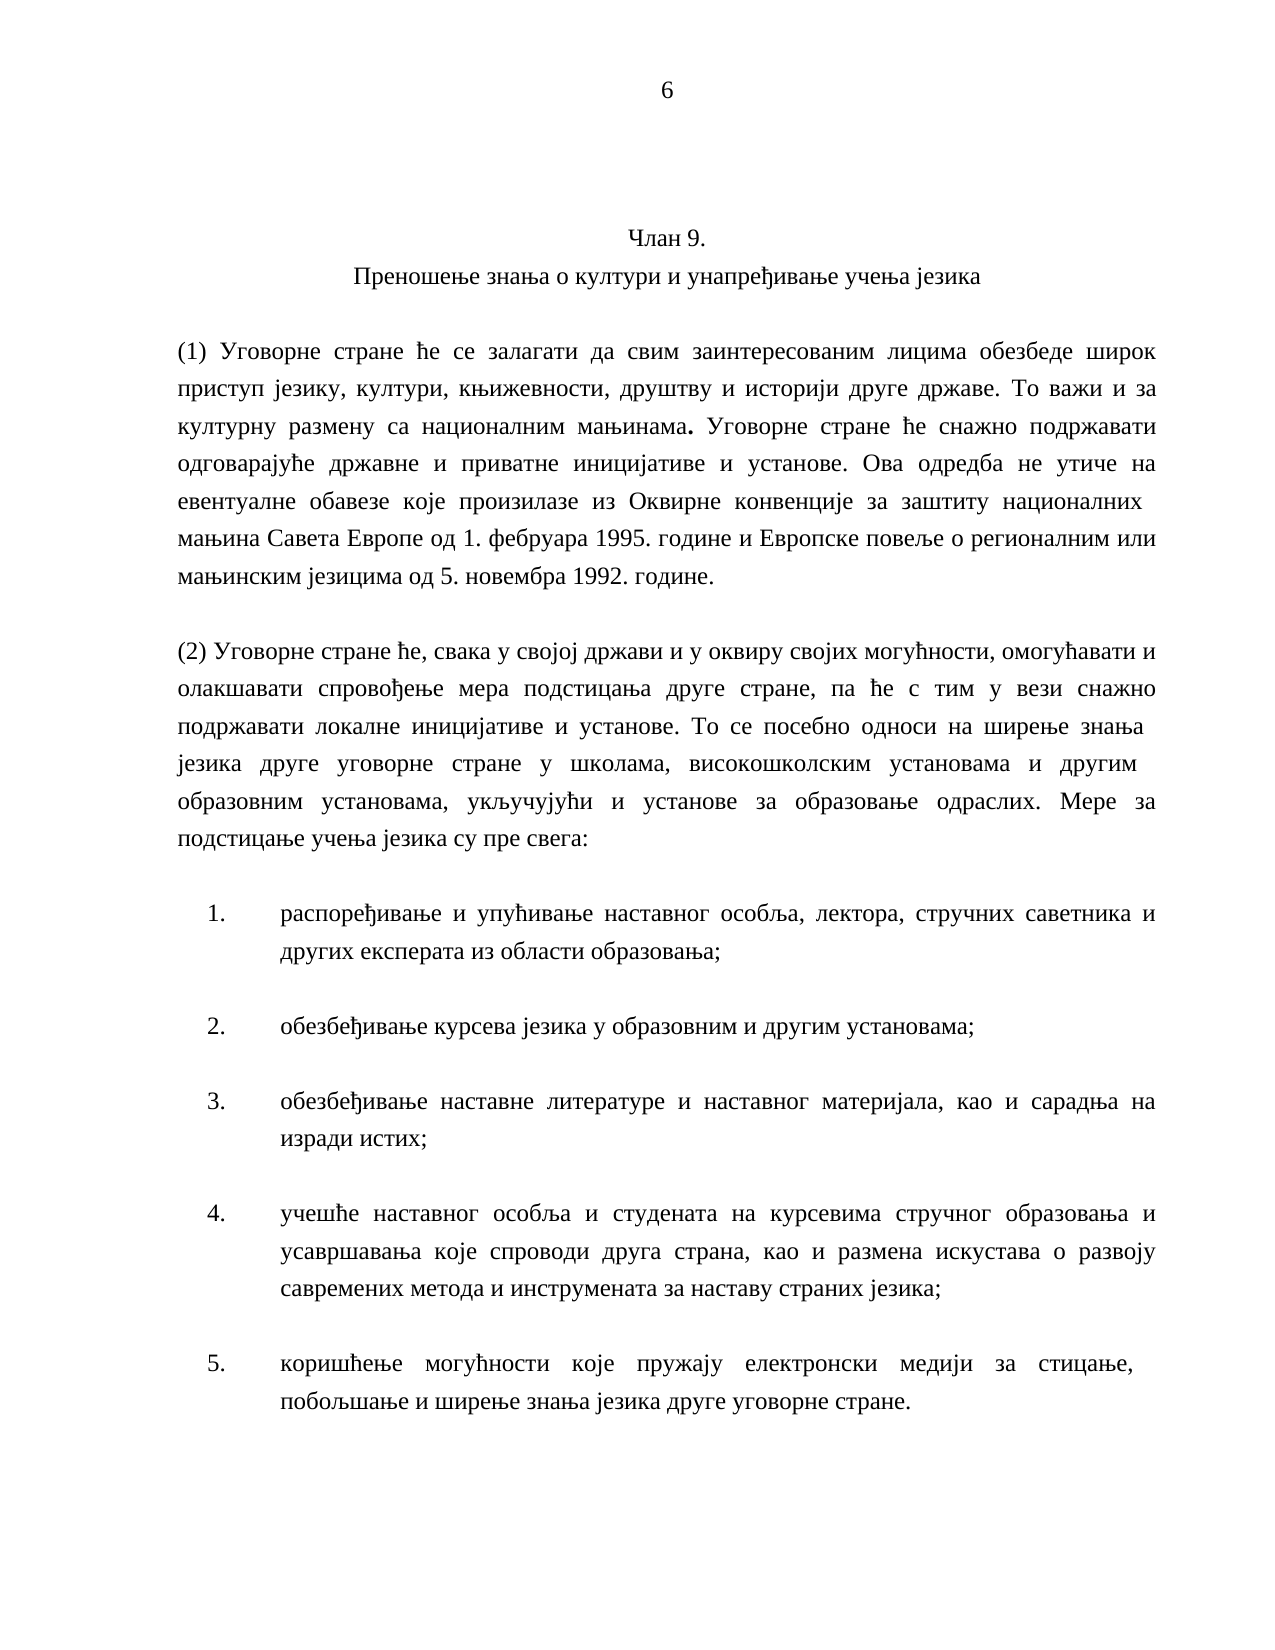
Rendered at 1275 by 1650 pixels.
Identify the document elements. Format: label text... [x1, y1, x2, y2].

text (1) Уговорне стране ће се залагати да свим заинтересованим лицима обезбеде широк приступ језику, култури, књижевности, друштву и историји друге државе. Tо важи и за културну размену са националним мањинама. Уговорне стране ће снажно подржавати одговарајуће државне и приватне иницијативе и установе. Ова одредба не утиче на евентуалне обавезе које произилазе из Оквирне конвенције за заштиту националних мањина Савета Европе од 1. фебруара 1995. године и Европске повеље о регионалним или мањинским језицима од 5. новембра 1992. године. [177, 327, 1157, 590]
list учешће наставног особља и студената на курсевима стручног образовања и усавршавања које спроводи друга страна, као и размена искустава о развоју савремених метода и инструмената за наставу страних језика; [207, 1190, 1157, 1302]
list распоређивање и упућивање наставног особља, лектора, стручних саветника и других експерата из области образовања; [207, 890, 1157, 965]
text Члан 9. [177, 215, 1157, 252]
list обезбеђивање наставне литературе и наставног материјала, као и сарадња на изради истих; [207, 1077, 1157, 1152]
text Преношење знања о култури и унапређивање учења језика [177, 252, 1157, 290]
list коришћење могућности које пружају електронски медији за стицање, побољшање и ширење знања језика друге уговорне стране. [207, 1340, 1157, 1415]
list обезбеђивање курсева језика у образовним и другим установама; [207, 1002, 1157, 1040]
text (2) Уговорне стране ће, свака у својој држави и у оквиру својих могућности, омогућавати и олакшавати спровођење мера подстицања друге стране, па ће с тим у вези снажно подржавати локалне иницијативе и установе. То се посебно односи на ширење знања језика друге уговорне стране у школама, високошколским установама и другим образовним установама, укључујући и установе за образовање одраслих. Мере за подстицање учења језика су пре свега: [177, 627, 1157, 852]
